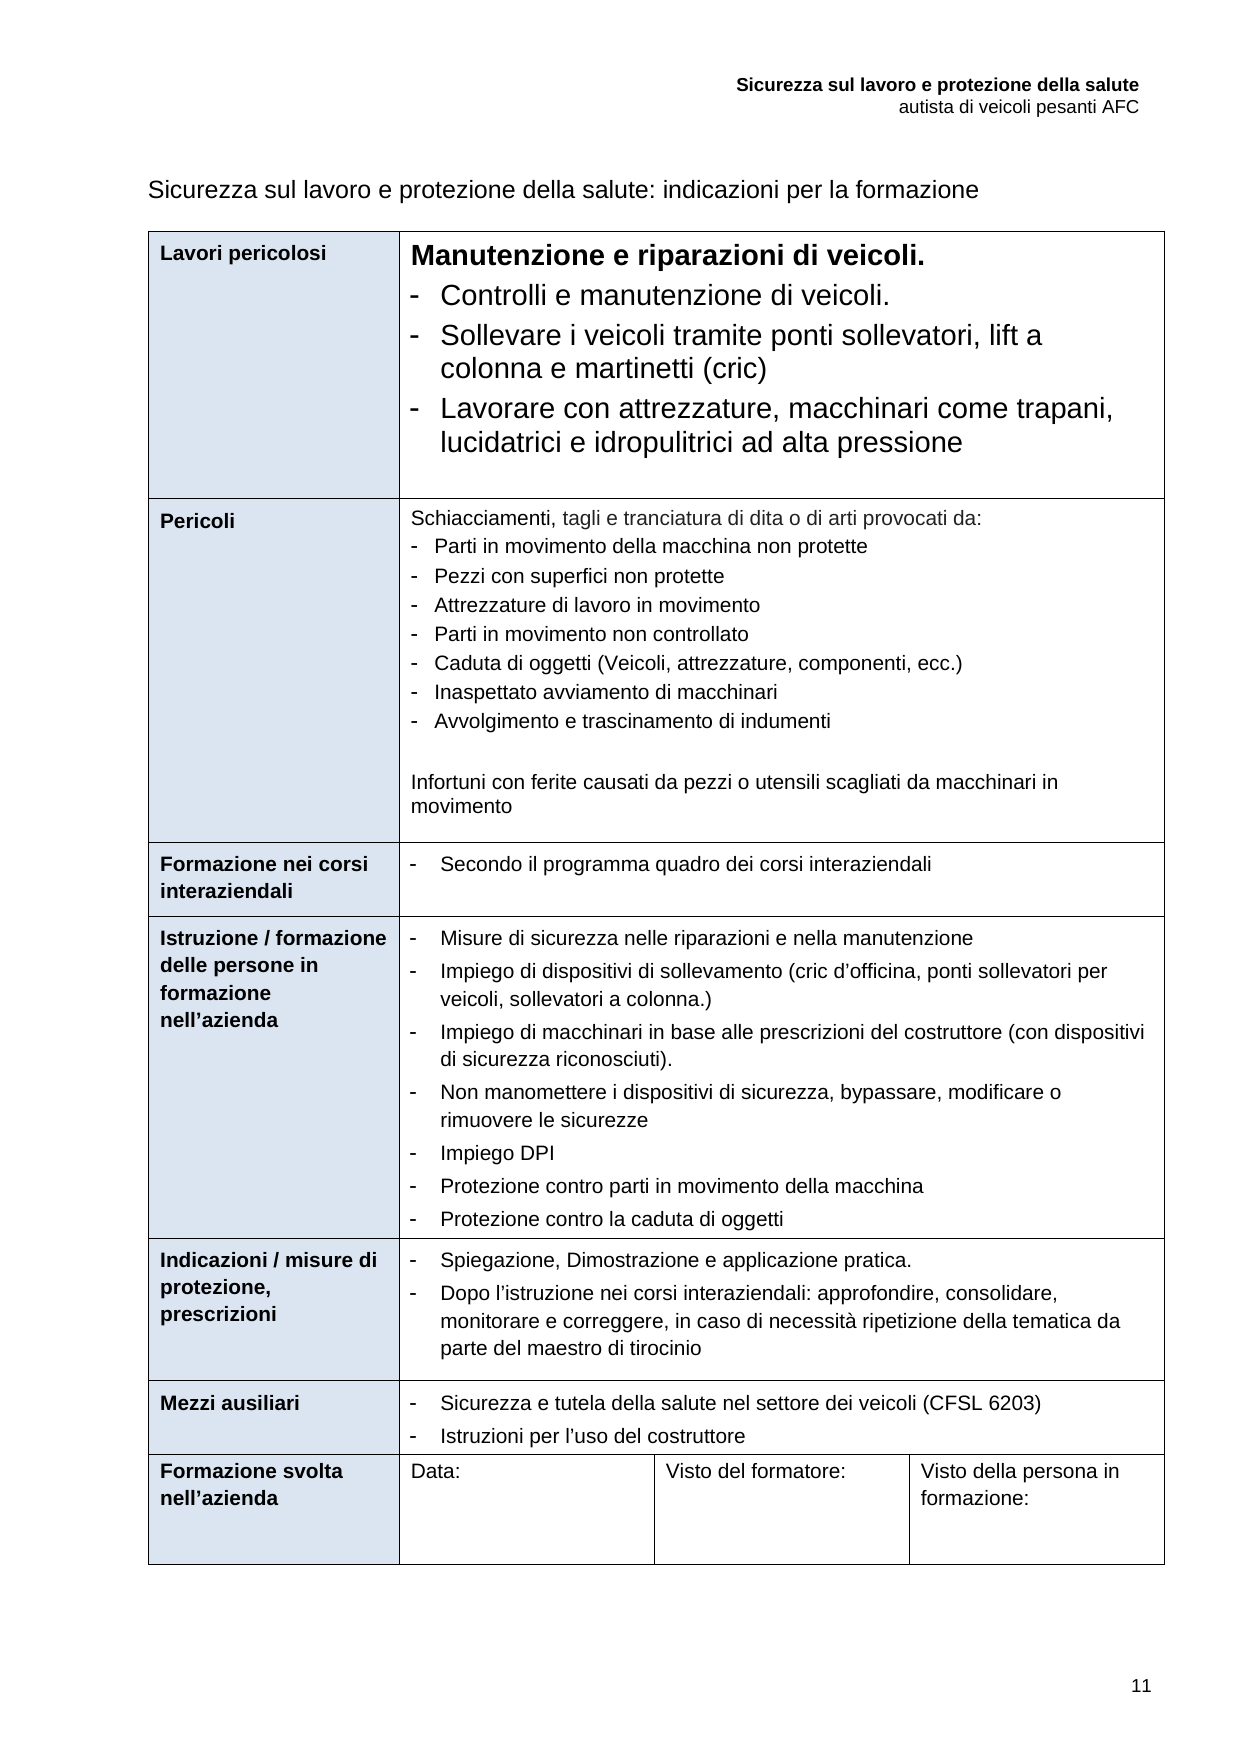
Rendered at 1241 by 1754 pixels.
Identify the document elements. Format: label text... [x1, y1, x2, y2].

table_cell Sicurezza e tutela della salute nel settore dei veicoli (CFSL 6203) Istruzioni per l’uso del costruttore [400, 1381, 1164, 1454]
table_cell Mezzi ausiliari [149, 1381, 399, 1454]
table_cell Indicazioni / misure di protezione, prescrizioni [149, 1239, 399, 1380]
text Sicurezza sul lavoro e protezione della salute: indicazioni per la formazione [148, 175, 1152, 203]
table_cell Formazione nei corsi interaziendali [149, 843, 399, 916]
table_cell Schiacciamenti, tagli e tranciatura di dita o di arti provocati da: Parti in movimento della macchina non protette Pezzi con superfici non protette Attrezzature di lavoro in movimento Parti in movimento non controllato Caduta di oggetti (Veicoli, attrezzature, componenti, ecc.) Inaspettato avviamento di macchinari Avvolgimento e trascinamento di indumenti Infortuni con ferite causati da pezzi o utensili scagliati da macchinari in movimento [400, 499, 1164, 842]
table_cell Visto del formatore: [655, 1455, 909, 1564]
table_cell Istruzione / formazione delle persone in formazione nell’azienda [149, 917, 399, 1238]
table_cell Data: [400, 1455, 654, 1564]
table_cell Formazione svolta nell’azienda [149, 1455, 399, 1564]
table_cell Visto della persona in formazione: [910, 1455, 1164, 1564]
table_header Manutenzione e riparazioni di veicoli. Controlli e manutenzione di veicoli. Sollevare i veicoli tramite ponti sollevatori, lift a colonna e martinetti (cric) Lavorare con attrezzature, macchinari come trapani, lucidatrici e idropulitrici ad alta pressione [400, 232, 1164, 498]
table_cell Secondo il programma quadro dei corsi interaziendali [400, 843, 1164, 916]
table_cell Spiegazione, Dimostrazione e applicazione pratica. Dopo l’istruzione nei corsi interaziendali: approfondire, consolidare, monitorare e correggere, in caso di necessità ripetizione della tematica da parte del maestro di tirocinio [400, 1239, 1164, 1380]
table_cell Pericoli [149, 499, 399, 842]
table_header Lavori pericolosi [149, 232, 399, 498]
table_cell Misure di sicurezza nelle riparazioni e nella manutenzione Impiego di dispositivi di sollevamento (cric d’officina, ponti sollevatori per veicoli, sollevatori a colonna.) Impiego di macchinari in base alle prescrizioni del costruttore (con dispositivi di sicurezza riconosciuti). Non manomettere i dispositivi di sicurezza, bypassare, modificare o rimuovere le sicurezze Impiego DPI Protezione contro parti in movimento della macchina Protezione contro la caduta di oggetti [400, 917, 1164, 1238]
